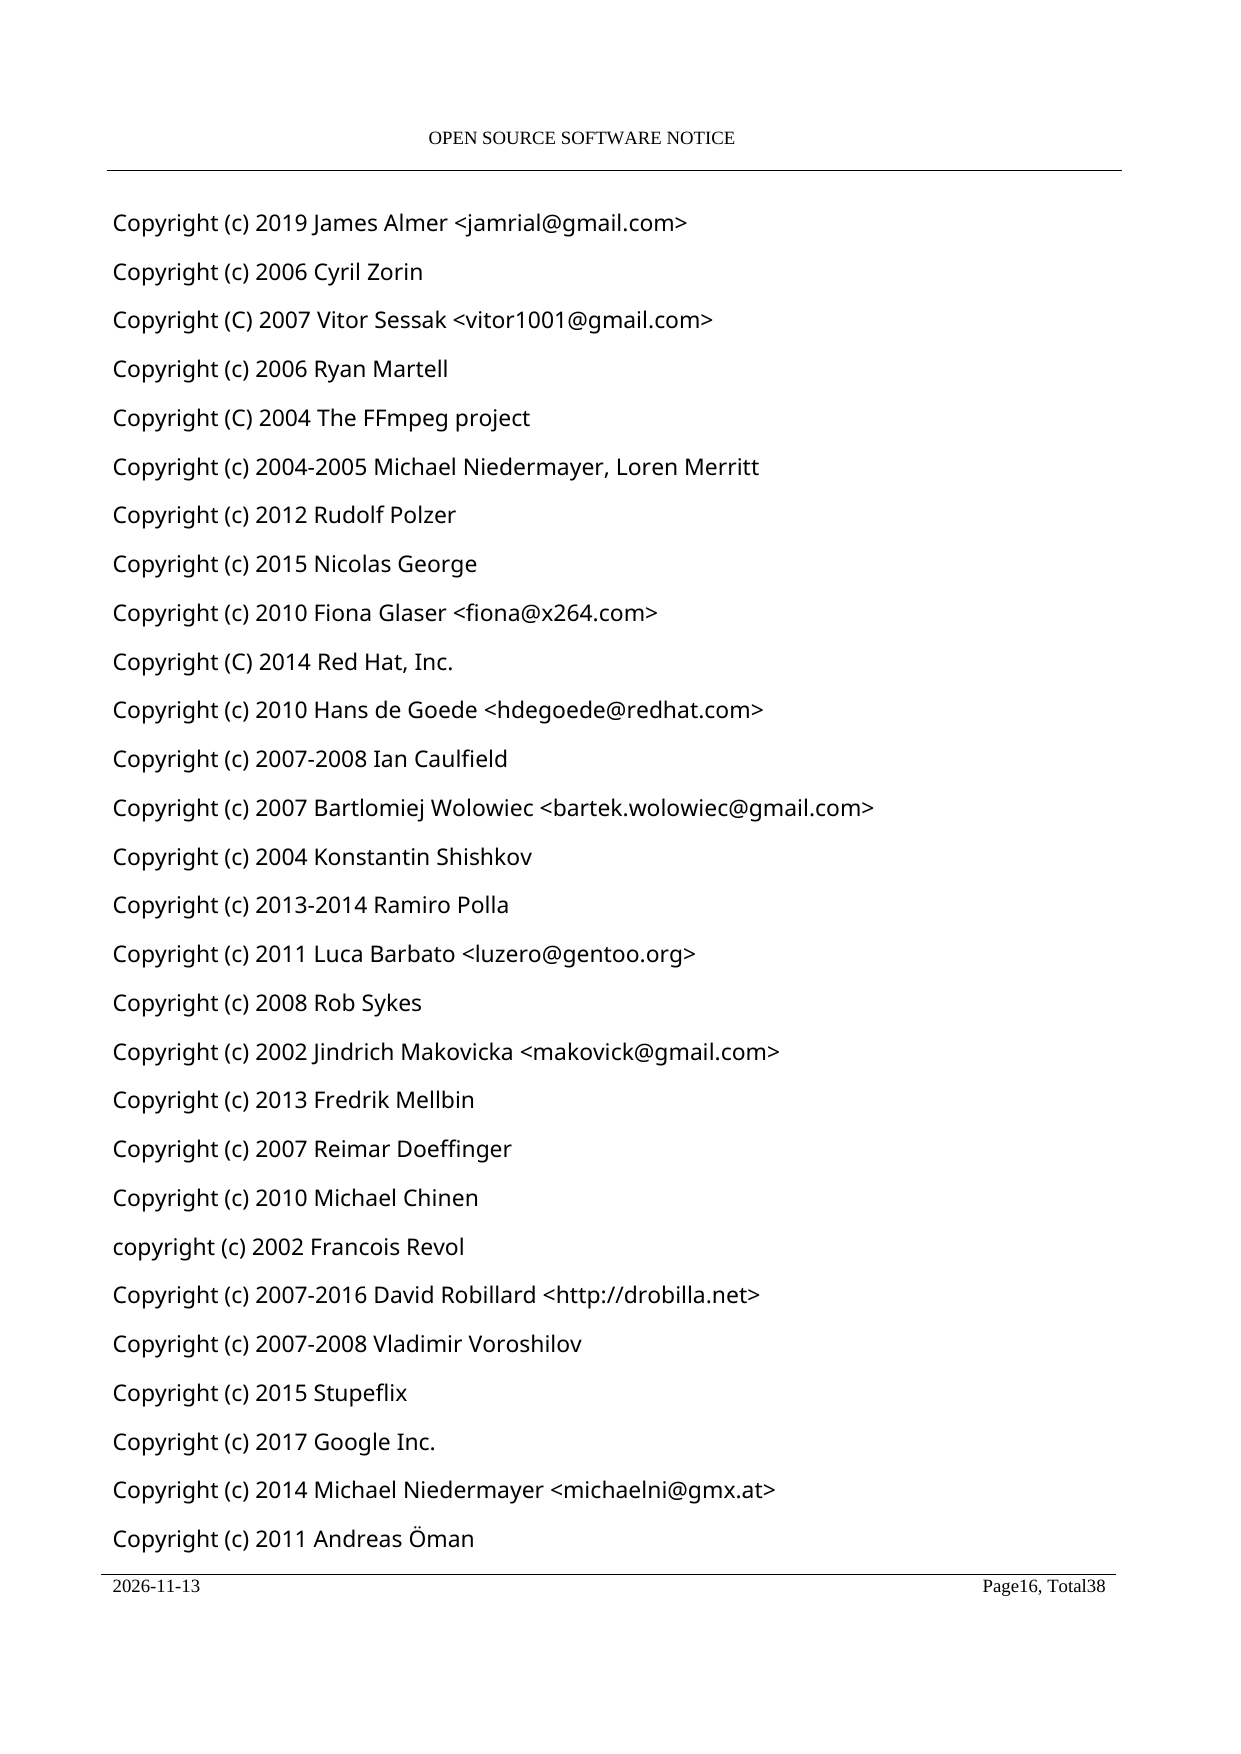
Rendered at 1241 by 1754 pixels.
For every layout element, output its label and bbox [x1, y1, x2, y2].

text [112, 206, 1128, 1555]
